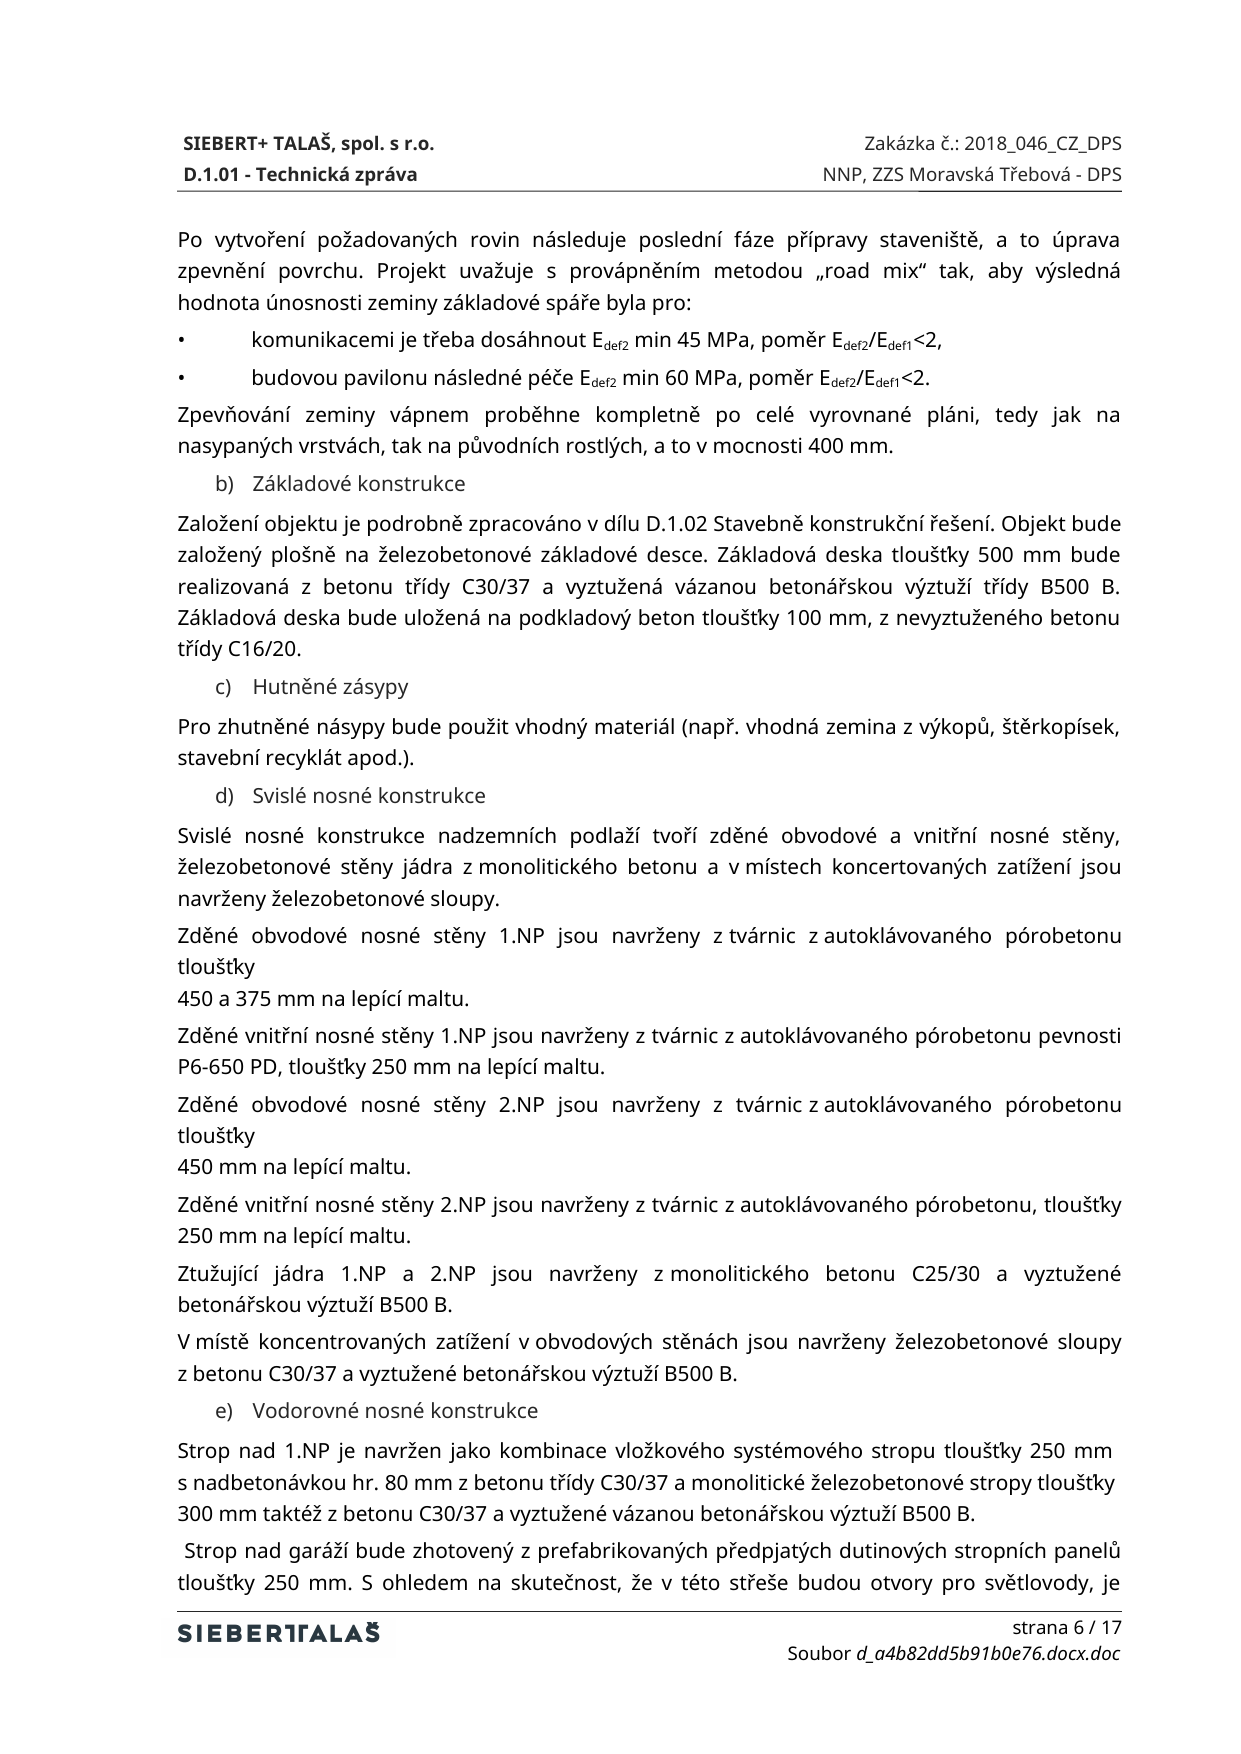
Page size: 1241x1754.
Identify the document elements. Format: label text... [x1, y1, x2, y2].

text Zděné obvodové nosné stěny 1.NP jsou navrženy z tvárnic z autoklávovaného pórobetonu tloušťky 450 a 375 mm na lepící maltu. [177, 921, 1122, 1012]
text Zděné vnitřní nosné stěny 2.NP jsou navrženy z tvárnic z autoklávovaného pórobetonu, tloušťky 250 mm na lepící maltu. [177, 1190, 1122, 1249]
text Po vytvoření požadovaných rovin následuje poslední fáze přípravy staveniště, a to úprava zpevnění povrchu. Projekt uvažuje s provápněním metodou „road mix“ tak, aby výsledná hodnota únosnosti zeminy základové spáře byla pro: [177, 225, 1122, 316]
text Strop nad 1.NP je navržen jako kombinace vložkového systémového stropu tloušťky 250 mm s nadbetonávkou hr. 80 mm z betonu třídy C30/37 a monolitické železobetonové stropy tloušťky 300 mm taktéž z betonu C30/37 a vyztužené vázanou betonářskou výztuží B500 B. [177, 1436, 1122, 1527]
text Zděné vnitřní nosné stěny 1.NP jsou navrženy z tvárnic z autoklávovaného pórobetonu pevnosti P6-650 PD, tloušťky 250 mm na lepící maltu. [177, 1021, 1122, 1081]
text V místě koncentrovaných zatížení v obvodových stěnách jsou navrženy železobetonové sloupy z betonu C30/37 a vyztužené betonářskou výztuží B500 B. [177, 1327, 1122, 1387]
text Pro zhutněné násypy bude použit vhodný materiál (např. vhodná zemina z výkopů, štěrkopísek, stavební recyklát apod.). [177, 712, 1122, 772]
text • komunikacemi je třeba dosáhnout Edef2 min 45 MPa, poměr Edef2/Edef1<2, [177, 325, 1122, 354]
text Zděné obvodové nosné stěny 2.NP jsou navrženy z tvárnic z autoklávovaného pórobetonu tloušťky 450 mm na lepící maltu. [177, 1090, 1122, 1181]
text Vodorovné nosné konstrukce [215, 1396, 1122, 1424]
text Základové konstrukce [215, 469, 1122, 497]
text Hutněné zásypy [215, 672, 1122, 700]
text Svislé nosné konstrukce [215, 781, 1122, 809]
text Založení objektu je podrobně zpracováno v dílu D.1.02 Stavebně konstrukční řešení. Objekt bude založený plošně na železobetonové základové desce. Základová deska tloušťky 500 mm bude realizovaná z betonu třídy C30/37 a vyztužená vázanou betonářskou výztuží třídy B500 B. Základová deska bude uložená na podkladový beton tloušťky 100 mm, z nevyztuženého betonu třídy C16/20. [177, 509, 1122, 663]
text • budovou pavilonu následné péče Edef2 min 60 MPa, poměr Edef2/Edef1<2. [177, 363, 1122, 391]
picture [160, 1618, 397, 1658]
text Zpevňování zeminy vápnem proběhne kompletně po celé vyrovnané pláni, tedy jak na nasypaných vrstvách, tak na původních rostlých, a to v mocnosti 400 mm. [177, 400, 1122, 460]
text Ztužující jádra 1.NP a 2.NP jsou navrženy z monolitického betonu C25/30 a vyztužené betonářskou výztuží B500 B. [177, 1259, 1122, 1318]
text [177, 1536, 1122, 1596]
text Svislé nosné konstrukce nadzemních podlaží tvoří zděné obvodové a vnitřní nosné stěny, železobetonové stěny jádra z monolitického betonu a v místech koncertovaných zatížení jsou navrženy železobetonové sloupy. [177, 821, 1122, 912]
